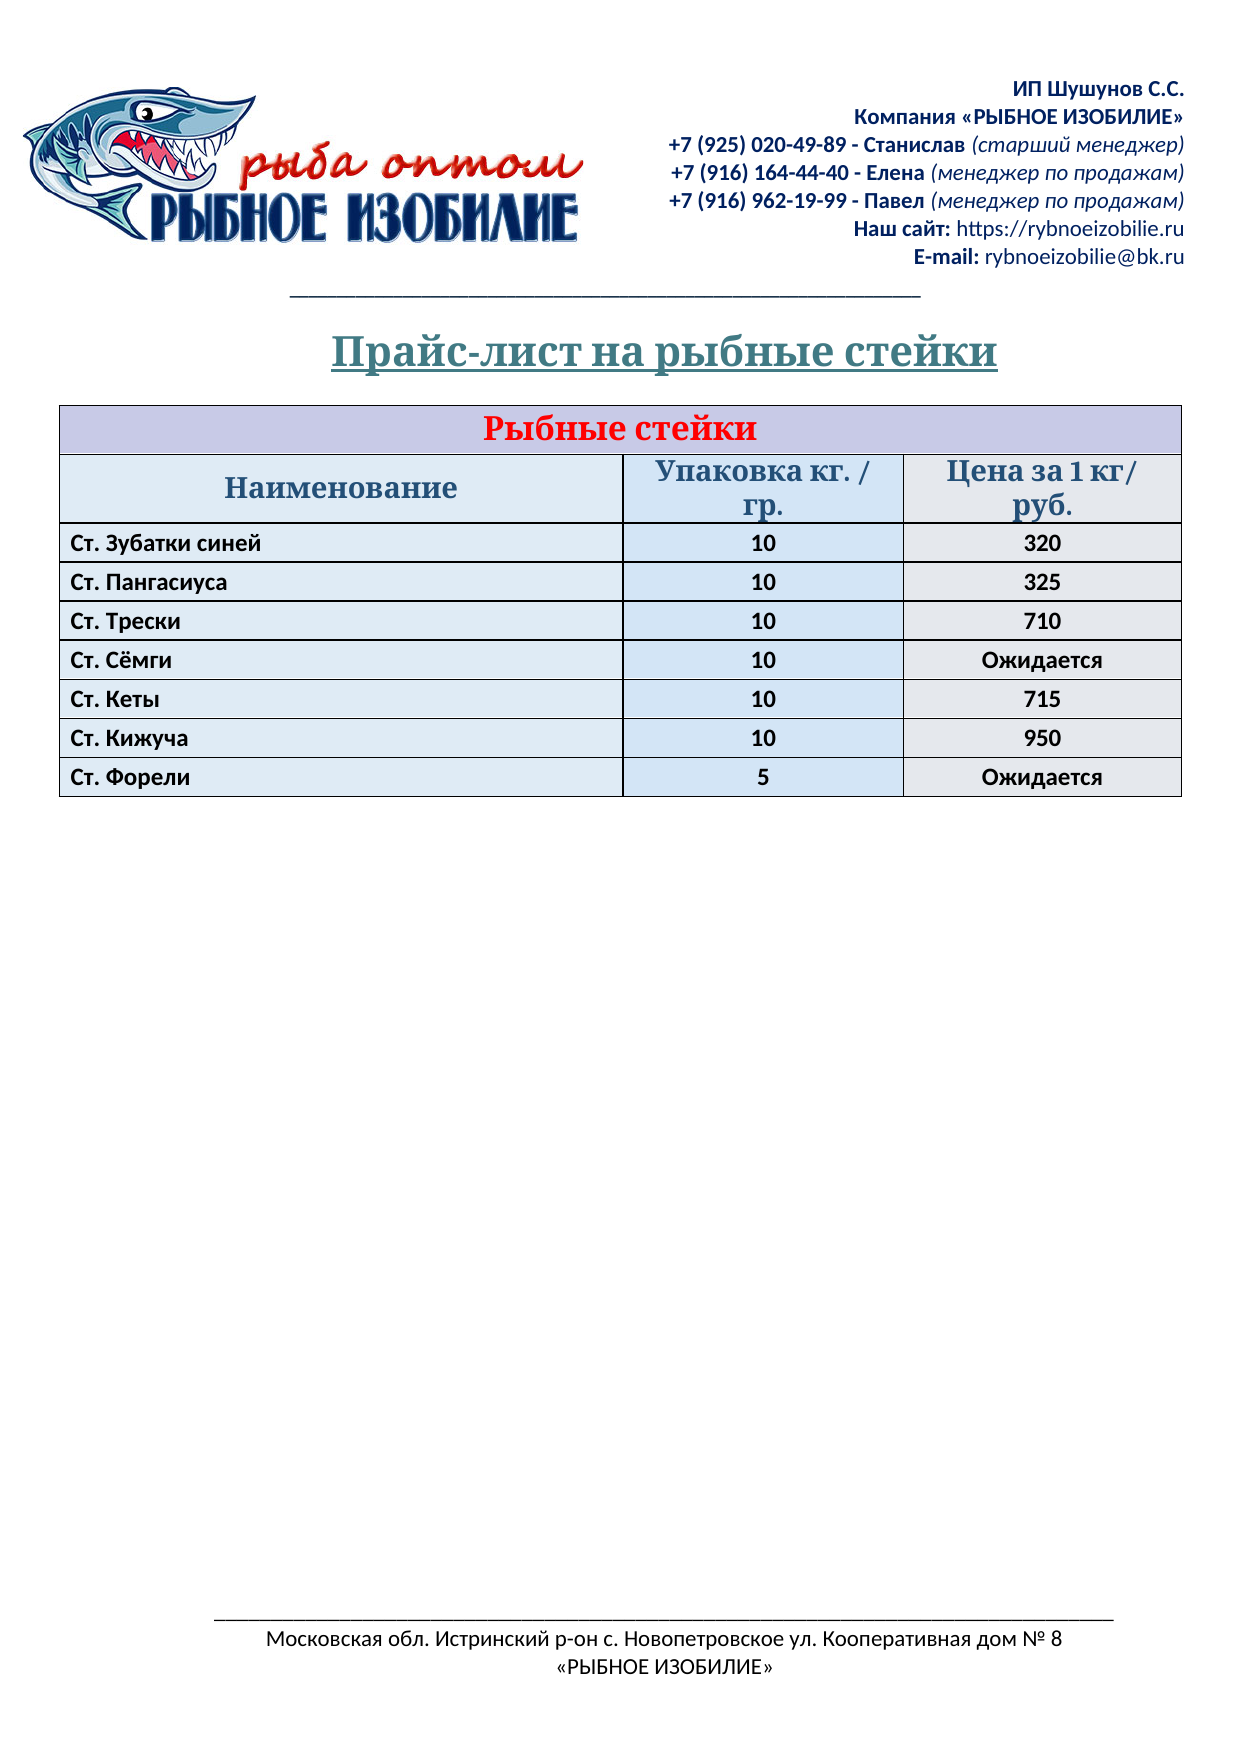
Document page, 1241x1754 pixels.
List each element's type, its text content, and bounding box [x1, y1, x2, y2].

table_cell Ст. Кижуча [60, 719, 622, 757]
table_cell 5 [624, 758, 903, 796]
table_cell 10 [624, 680, 903, 717]
table_cell 320 [904, 524, 1181, 561]
table_cell 950 [904, 719, 1181, 757]
table_cell 325 [904, 563, 1181, 600]
table_cell Цена за 1 кг/ руб. [904, 455, 1181, 522]
table_cell Ст. Трески [60, 602, 622, 639]
table_cell Ст. Пангасиуса [60, 563, 622, 600]
table_cell 715 [904, 680, 1181, 717]
table_cell Ожидается [904, 758, 1181, 796]
table_cell 10 [624, 641, 903, 678]
table_cell 10 [624, 524, 903, 561]
table_cell Ст. Сёмги [60, 641, 622, 678]
table_cell 710 [904, 602, 1181, 639]
table_cell Упаковка кг. / гр. [624, 455, 903, 522]
table_header Рыбные стейки [60, 406, 1181, 453]
table_cell 10 [624, 563, 903, 600]
table_cell Ст. Зубатки синей [60, 524, 622, 561]
table_cell 10 [624, 602, 903, 639]
table_cell Ст. Кеты [60, 680, 622, 717]
table_cell Наименование [60, 455, 622, 522]
text Прайс-лист на рыбные стейки [177, 329, 1152, 377]
table_cell 10 [624, 719, 903, 757]
table_cell Ожидается [904, 641, 1181, 678]
table_cell Ст. Форели [60, 758, 622, 796]
